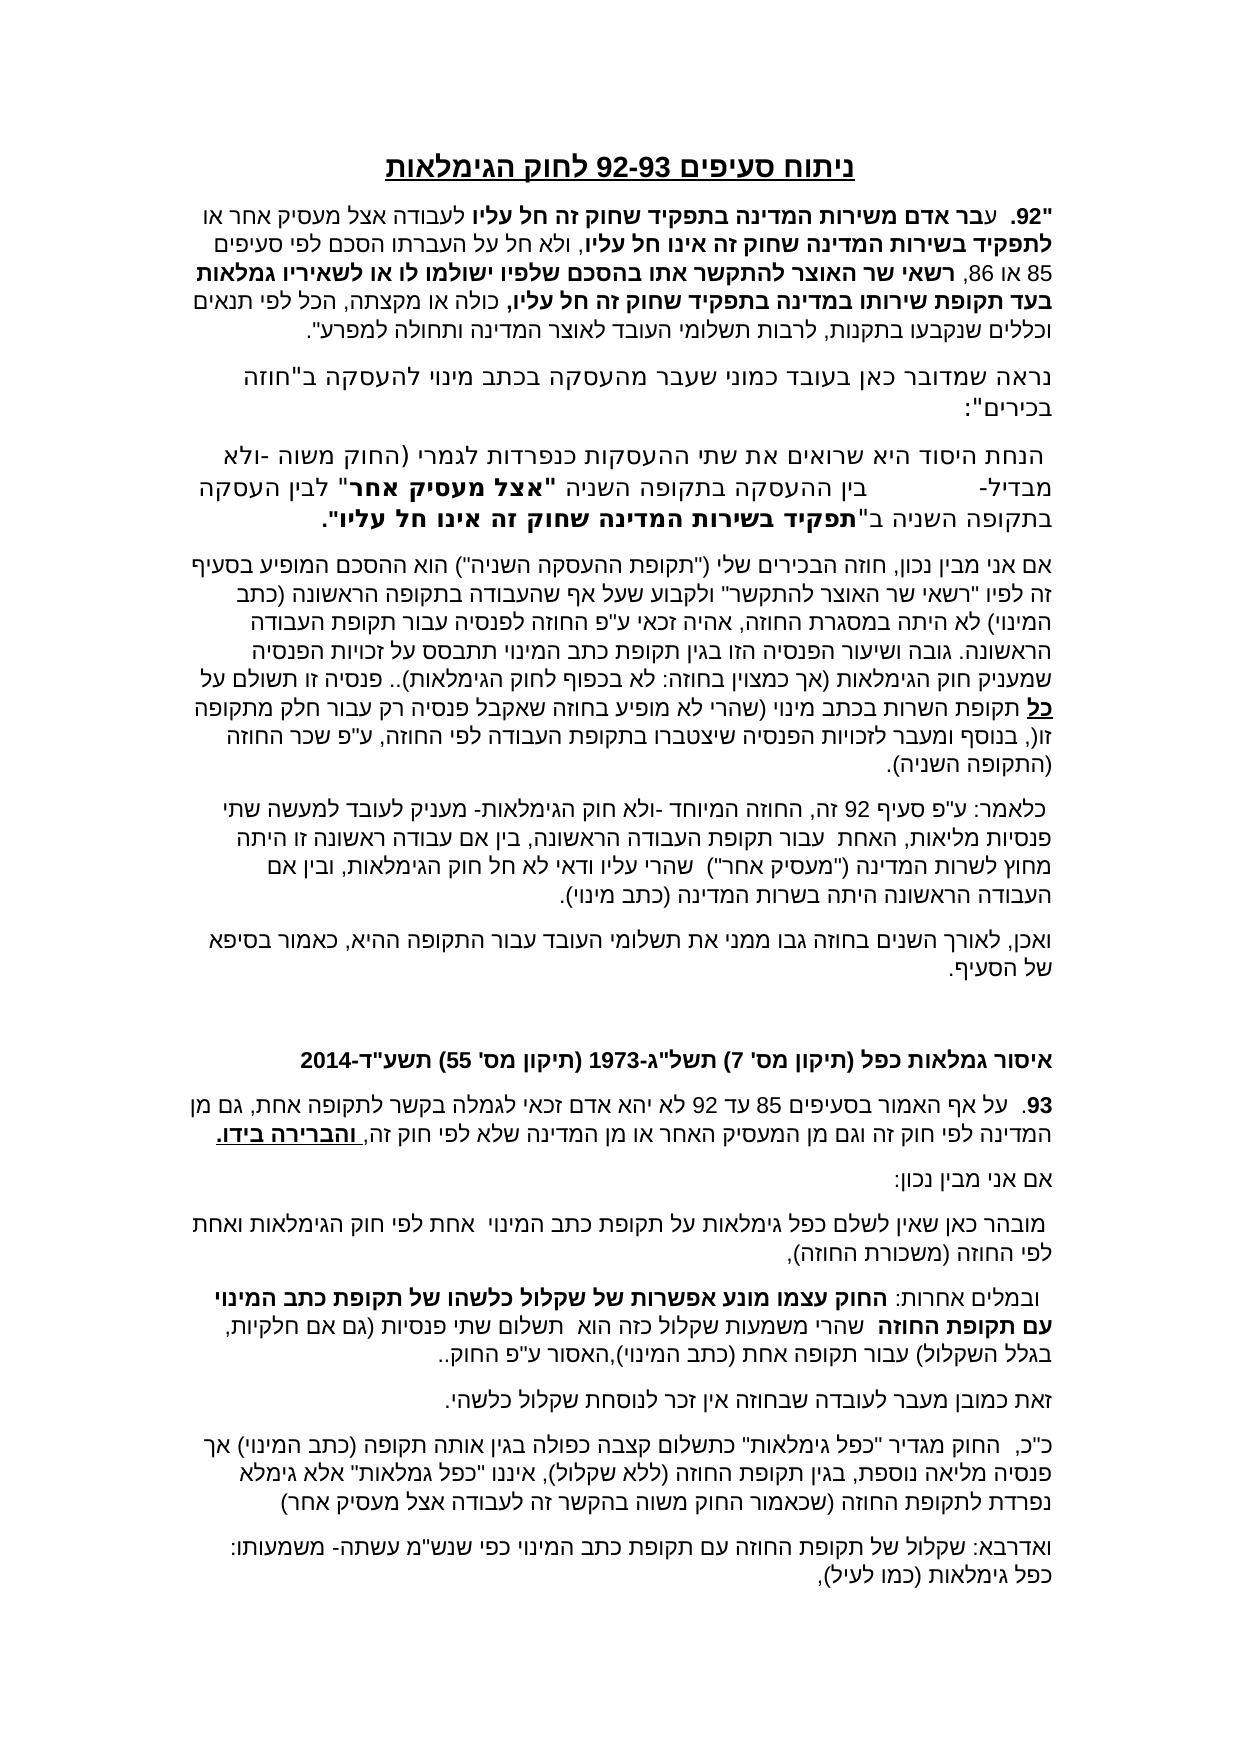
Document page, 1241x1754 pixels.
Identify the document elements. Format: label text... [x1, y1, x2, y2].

text איסור גמלאות כפל (תיקון מס' 7) תשל"ג-1973 (תיקון מס' 55) תשע"ד-2014 [187, 1047, 1053, 1074]
text אם אני מבין נכון: [187, 1166, 1053, 1192]
text "92. עבר אדם משירות המדינה בתפקיד שחוק זה חל עליו לעבודה אצל מעסיק אחר או לתפקיד בשירות המדינה שחוק זה אינו חל עליו, ולא חל על העברתו הסכם לפי סעיפים 85 או 86, רשאי שר האוצר להתקשר אתו בהסכם שלפיו ישולמו לו או לשאיריו גמלאות בעד תקופת שירותו במדינה בתפקיד שחוק זה חל עליו, כולה או מקצתה, הכל לפי תנאים וכללים שנקבעו בתקנות, לרבות תשלומי העובד לאוצר המדינה ותחולה למפרע". [187, 203, 1053, 343]
text זאת כמובן מעבר לעובדה שבחוזה אין זכר לנוסחת שקלול כלשהי. [187, 1387, 1053, 1413]
text ואדרבא: שקלול של תקופת החוזה עם תקופת כתב המינוי כפי שנש"מ עשתה- משמעותו: כפל גימלאות (כמו לעיל), [187, 1534, 1053, 1588]
text ואכן, לאורך השנים בחוזה גבו ממני את תשלומי העובד עבור התקופה ההיא, כאמור בסיפא של הסעיף. [187, 927, 1053, 982]
text נראה שמדובר כאן בעובד כמוני שעבר מהעסקה בכתב מינוי להעסקה ב"חוזה בכירים": [187, 362, 1053, 422]
text ובמלים אחרות: החוק עצמו מונע אפשרות של שקלול כלשהו של תקופת כתב המינוי עם תקופת החוזה שהרי משמעות שקלול כזה הוא תשלום שתי פנסיות (גם אם חלקיות, בגלל השקלול) עבור תקופה אחת (כתב המינוי),האסור ע"פ החוק.. [187, 1284, 1053, 1368]
text כלאמר: ע"פ סעיף 92 זה, החוזה המיוחד -ולא חוק הגימלאות- מעניק לעובד למעשה שתי פנסיות מליאות, האחת עבור תקופת העבודה הראשונה, בין אם עבודה ראשונה זו היתה מחוץ לשרות המדינה ("מעסיק אחר") שהרי עליו ודאי לא חל חוק הגימלאות, ובין אם העבודה הראשונה היתה בשרות המדינה (כתב מינוי). [187, 796, 1053, 908]
text כ"כ, החוק מגדיר "כפל גימלאות" כתשלום קצבה כפולה בגין אותה תקופה (כתב המינוי) אך פנסיה מליאה נוספת, בגין תקופת החוזה (ללא שקלול), איננו "כפל גמלאות" אלא גימלא נפרדת לתקופת החוזה (שכאמור החוק משוה בהקשר זה לעבודה אצל מעסיק אחר) [187, 1432, 1053, 1515]
text ניתוח סעיפים 92-93 לחוק הגימלאות [187, 150, 1053, 183]
text מובהר כאן שאין לשלם כפל גימלאות על תקופת כתב המינוי אחת לפי חוק הגימלאות ואחת לפי החוזה (משכורת החוזה), [187, 1211, 1053, 1266]
text אם אני מבין נכון, חוזה הבכירים שלי ("תקופת ההעסקה השניה") הוא ההסכם המופיע בסעיף זה לפיו "רשאי שר האוצר להתקשר" ולקבוע שעל אף שהעבודה בתקופה הראשונה (כתב המינוי) לא היתה במסגרת החוזה, אהיה זכאי ע"פ החוזה לפנסיה עבור תקופת העבודה הראשונה. גובה ושיעור הפנסיה הזו בגין תקופת כתב המינוי תתבסס על זכויות הפנסיה שמעניק חוק הגימלאות (אך כמצוין בחוזה: לא בכפוף לחוק הגימלאות).. פנסיה זו תשולם על כל תקופת השרות בכתב מינוי (שהרי לא מופיע בחוזה שאקבל פנסיה רק עבור חלק מתקופה זו(, בנוסף ומעבר לזכויות הפנסיה שיצטברו בתקופת העבודה לפי החוזה, ע"פ שכר החוזה (התקופה השניה). [187, 552, 1053, 778]
text 93. על אף האמור בסעיפים 85 עד 92 לא יהא אדם זכאי לגמלה בקשר לתקופה אחת, גם מן המדינה לפי חוק זה וגם מן המעסיק האחר או מן המדינה שלא לפי חוק זה, והברירה בידו. [187, 1092, 1053, 1147]
text הנחת היסוד היא שרואים את שתי ההעסקות כנפרדות לגמרי (החוק משוה -ולא מבדיל- בין ההעסקה בתקופה השניה "אצל מעסיק אחר" לבין העסקה בתקופה השניה ב"תפקיד בשירות המדינה שחוק זה אינו חל עליו". [187, 441, 1053, 533]
